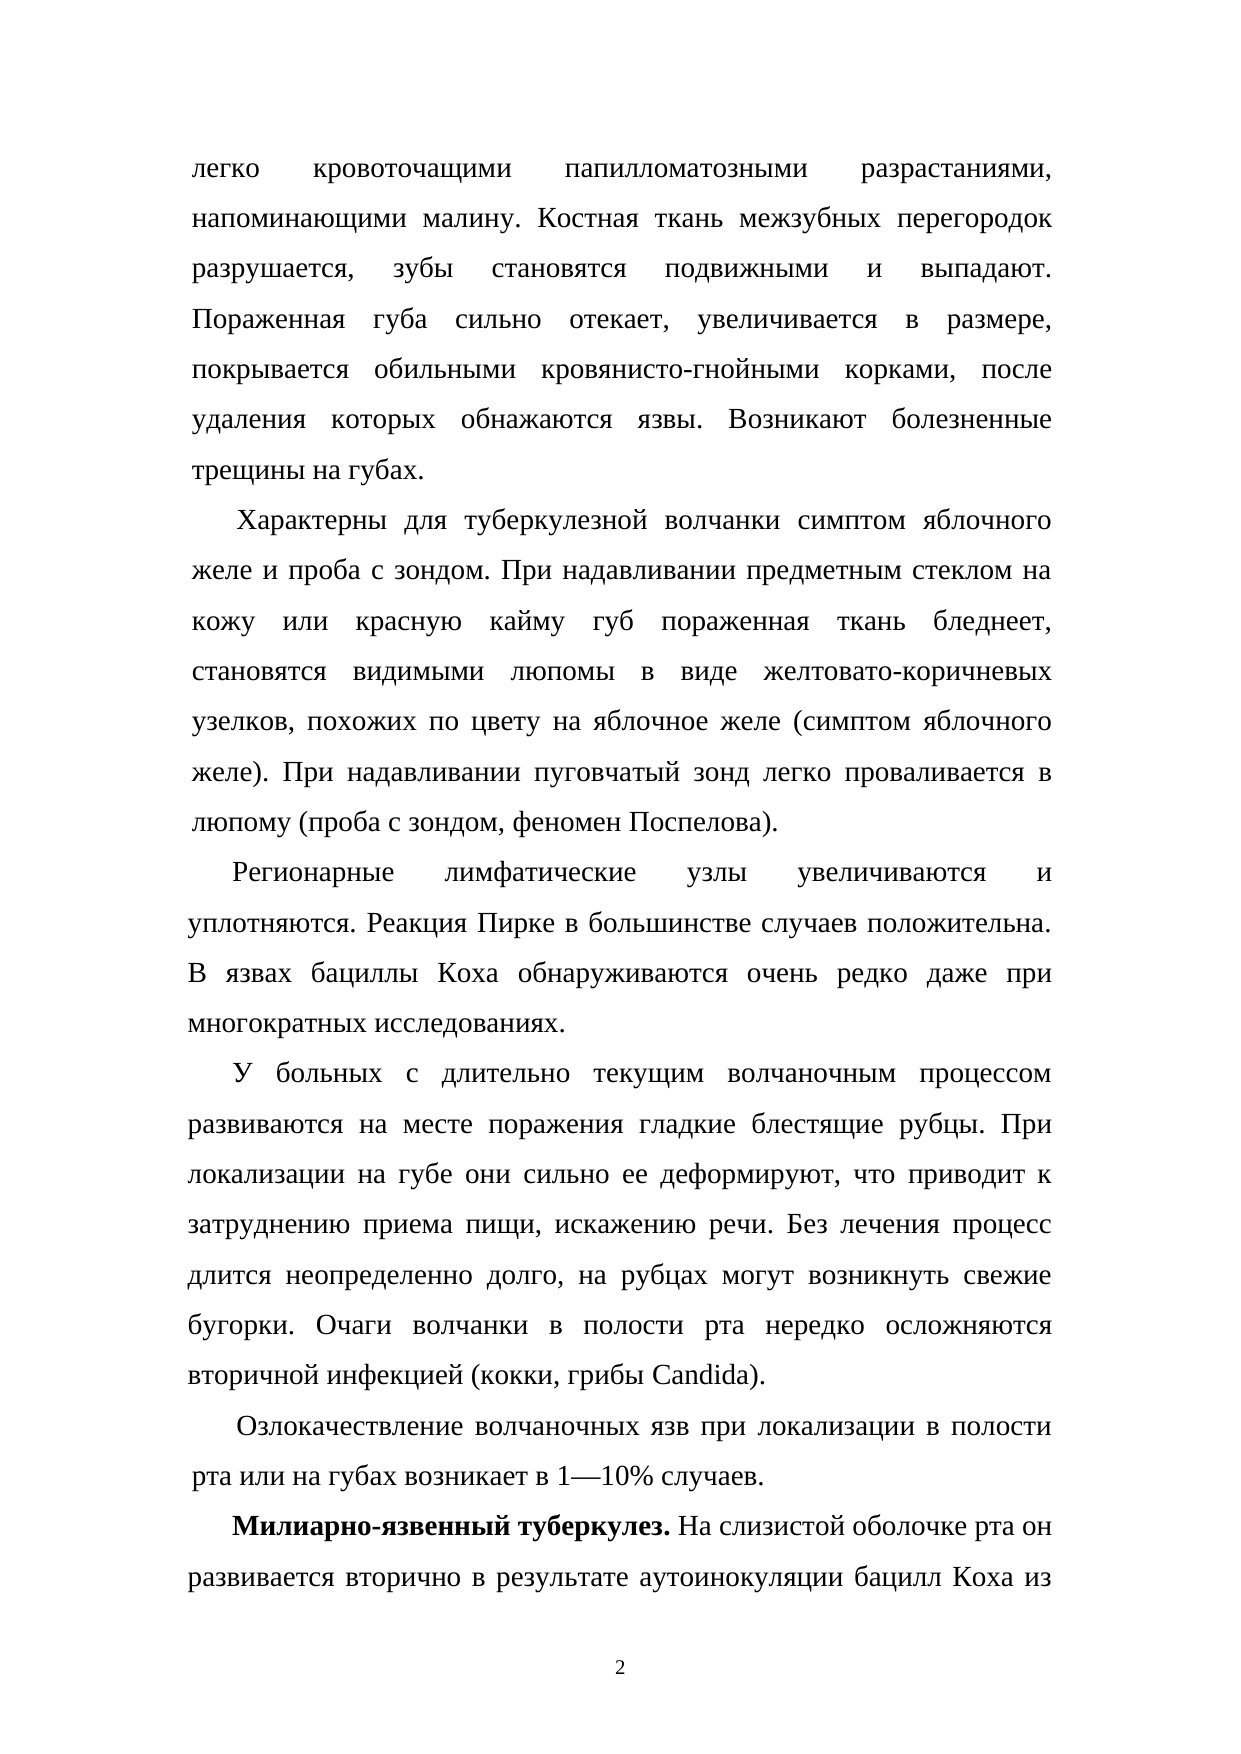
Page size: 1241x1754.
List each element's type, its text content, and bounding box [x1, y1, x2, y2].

text У больных с длительно текущим волчаночным процессом развиваются на месте поражения гладкие блестящие рубцы. При локализации на губе они сильно ее деформируют, что приводит к затруднению приема пищи, искажению речи. Без лечения процесс длится неопределенно долго, на рубцах могут возникнуть свежие бугорки. Очаги волчанки в полости рта нередко осложняются вторичной инфекцией (кокки, грибы Candida). [187, 1056, 1053, 1391]
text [192, 150, 1053, 485]
text Озлокачествление волчаночных язв при локализации в полости рта или на губах возникает в 1—10% случаев. [192, 1408, 1053, 1492]
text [187, 1508, 1053, 1592]
text Регионарные лимфатические узлы увеличиваются и уплотняются. Реакция Пирке в большинстве случаев положительна. В язвах бациллы Коха обнаруживаются очень редко даже при многократных исследованиях. [187, 854, 1053, 1039]
text Характерны для туберкулезной волчанки симптом яблочного желе и проба с зондом. При надавливании предметным стеклом на кожу или красную кайму губ пораженная ткань бледнеет, становятся видимыми люпомы в виде желтовато-коричневых узелков, похожих по цвету на яблочное желе (симптом яблочного желе). При надавливании пуговчатый зонд легко проваливается в люпому (проба с зондом, феномен Поспелова). [192, 502, 1053, 838]
